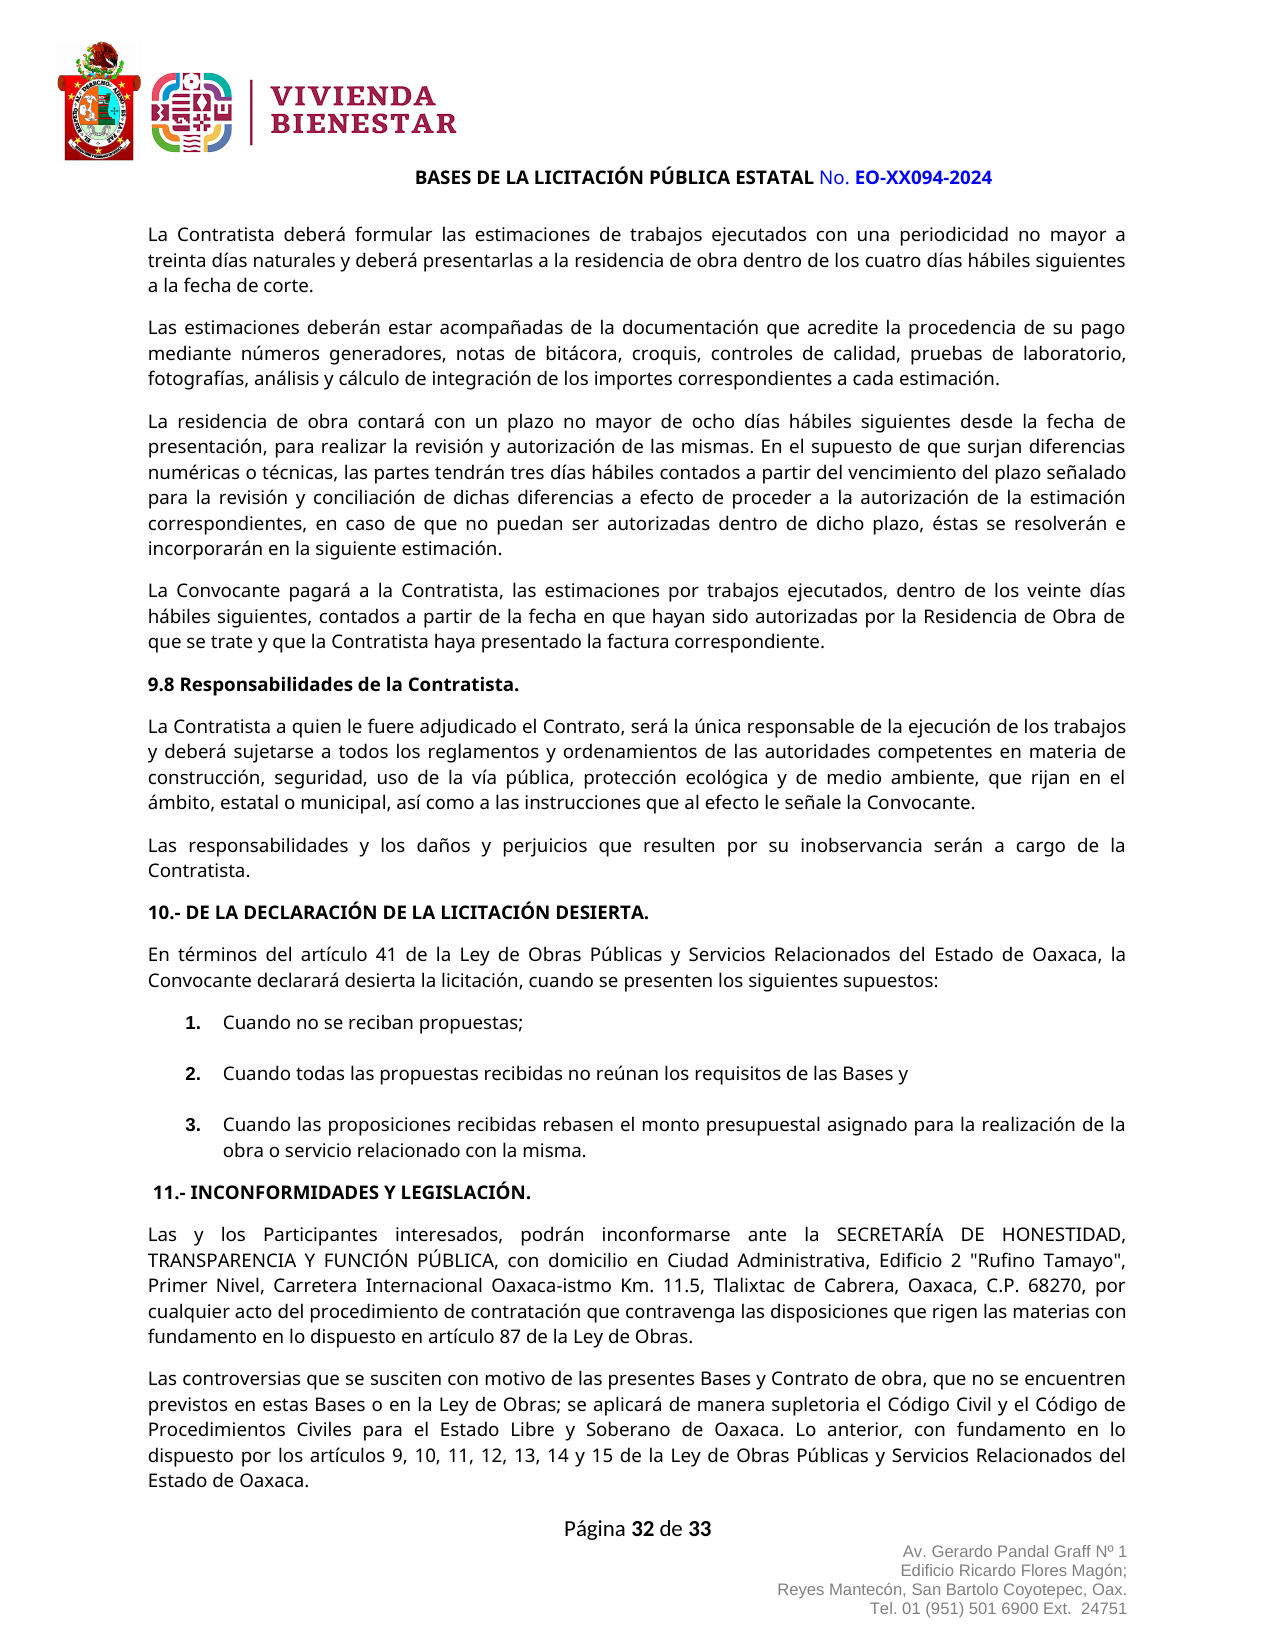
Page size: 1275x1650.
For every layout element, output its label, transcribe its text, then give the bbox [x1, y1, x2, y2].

text La Contratista a quien le fuere adjudicado el Contrato, será la única responsable de la ejecución de los trabajos y deberá sujetarse a todos los reglamentos y ordenamientos de las autoridades competentes en materia de construcción, seguridad, uso de la vía pública, protección ecológica y de medio ambiente, que rijan en el ámbito, estatal o municipal, así como a las instrucciones que al efecto le señale la Convocante. [148, 713, 1127, 815]
text Las controversias que se susciten con motivo de las presentes Bases y Contrato de obra, que no se encuentren previstos en estas Bases o en la Ley de Obras; se aplicará de manera supletoria el Código Civil y el Código de Procedimientos Civiles para el Estado Libre y Soberano de Oaxaca. Lo anterior, con fundamento en lo dispuesto por los artículos 9, 10, 11, 12, 13, 14 y 15 de la Ley de Obras Públicas y Servicios Relacionados del Estado de Oaxaca. [148, 1366, 1127, 1493]
text La Contratista deberá formular las estimaciones de trabajos ejecutados con una periodicidad no mayor a treinta días naturales y deberá presentarlas a la residencia de obra dentro de los cuatro días hábiles siguientes a la fecha de corte. [148, 221, 1127, 298]
text La Convocante pagará a la Contratista, las estimaciones por trabajos ejecutados, dentro de los veinte días hábiles siguientes, contados a partir de la fecha en que hayan sido autorizadas por la Residencia de Obra de que se trate y que la Contratista haya presentado la factura correspondiente. [148, 578, 1127, 654]
text 9.8 Responsabilidades de la Contratista. [148, 671, 1127, 696]
picture [147, 64, 473, 161]
text 10.- DE LA DECLARACIÓN DE LA LICITACIÓN DESIERTA. [148, 899, 1127, 925]
picture [55, 41, 143, 163]
text Las y los Participantes interesados, podrán inconformarse ante la SECRETARÍA DE HONESTIDAD, TRANSPARENCIA Y FUNCIÓN PÚBLICA, con domicilio en Ciudad Administrativa, Edificio 2 "Rufino Tamayo", Primer Nivel, Carretera Internacional Oaxaca-istmo Km. 11.5, Tlalixtac de Cabrera, Oaxaca, C.P. 68270, por cualquier acto del procedimiento de contratación que contravenga las disposiciones que rigen las materias con fundamento en lo dispuesto en artículo 87 de la Ley de Obras. [148, 1221, 1127, 1349]
text 11.- INCONFORMIDADES Y LEGISLACIÓN. [148, 1179, 1127, 1205]
list Cuando las proposiciones recibidas rebasen el monto presupuestal asignado para la realización de la obra o servicio relacionado con la misma. [185, 1112, 1127, 1163]
text La residencia de obra contará con un plazo no mayor de ocho días hábiles siguientes desde la fecha de presentación, para realizar la revisión y autorización de las mismas. En el supuesto de que surjan diferencias numéricas o técnicas, las partes tendrán tres días hábiles contados a partir del vencimiento del plazo señalado para la revisión y conciliación de dichas diferencias a efecto de proceder a la autorización de la estimación correspondientes, en caso de que no puedan ser autorizadas dentro de dicho plazo, éstas se resolverán e incorporarán en la siguiente estimación. [148, 408, 1127, 561]
text Las estimaciones deberán estar acompañadas de la documentación que acredite la procedencia de su pago mediante números generadores, notas de bitácora, croquis, controles de calidad, pruebas de laboratorio, fotografías, análisis y cálculo de integración de los importes correspondientes a cada estimación. [148, 315, 1127, 391]
list Cuando todas las propuestas recibidas no reúnan los requisitos de las Bases y [185, 1061, 1127, 1086]
text Las responsabilidades y los daños y perjuicios que resulten por su inobservancia serán a cargo de la Contratista. [148, 832, 1127, 883]
text En términos del artículo 41 de la Ley de Obras Públicas y Servicios Relacionados del Estado de Oaxaca, la Convocante declarará desierta la licitación, cuando se presenten los siguientes supuestos: [148, 942, 1127, 993]
list Cuando no se reciban propuestas; [185, 1009, 1127, 1035]
